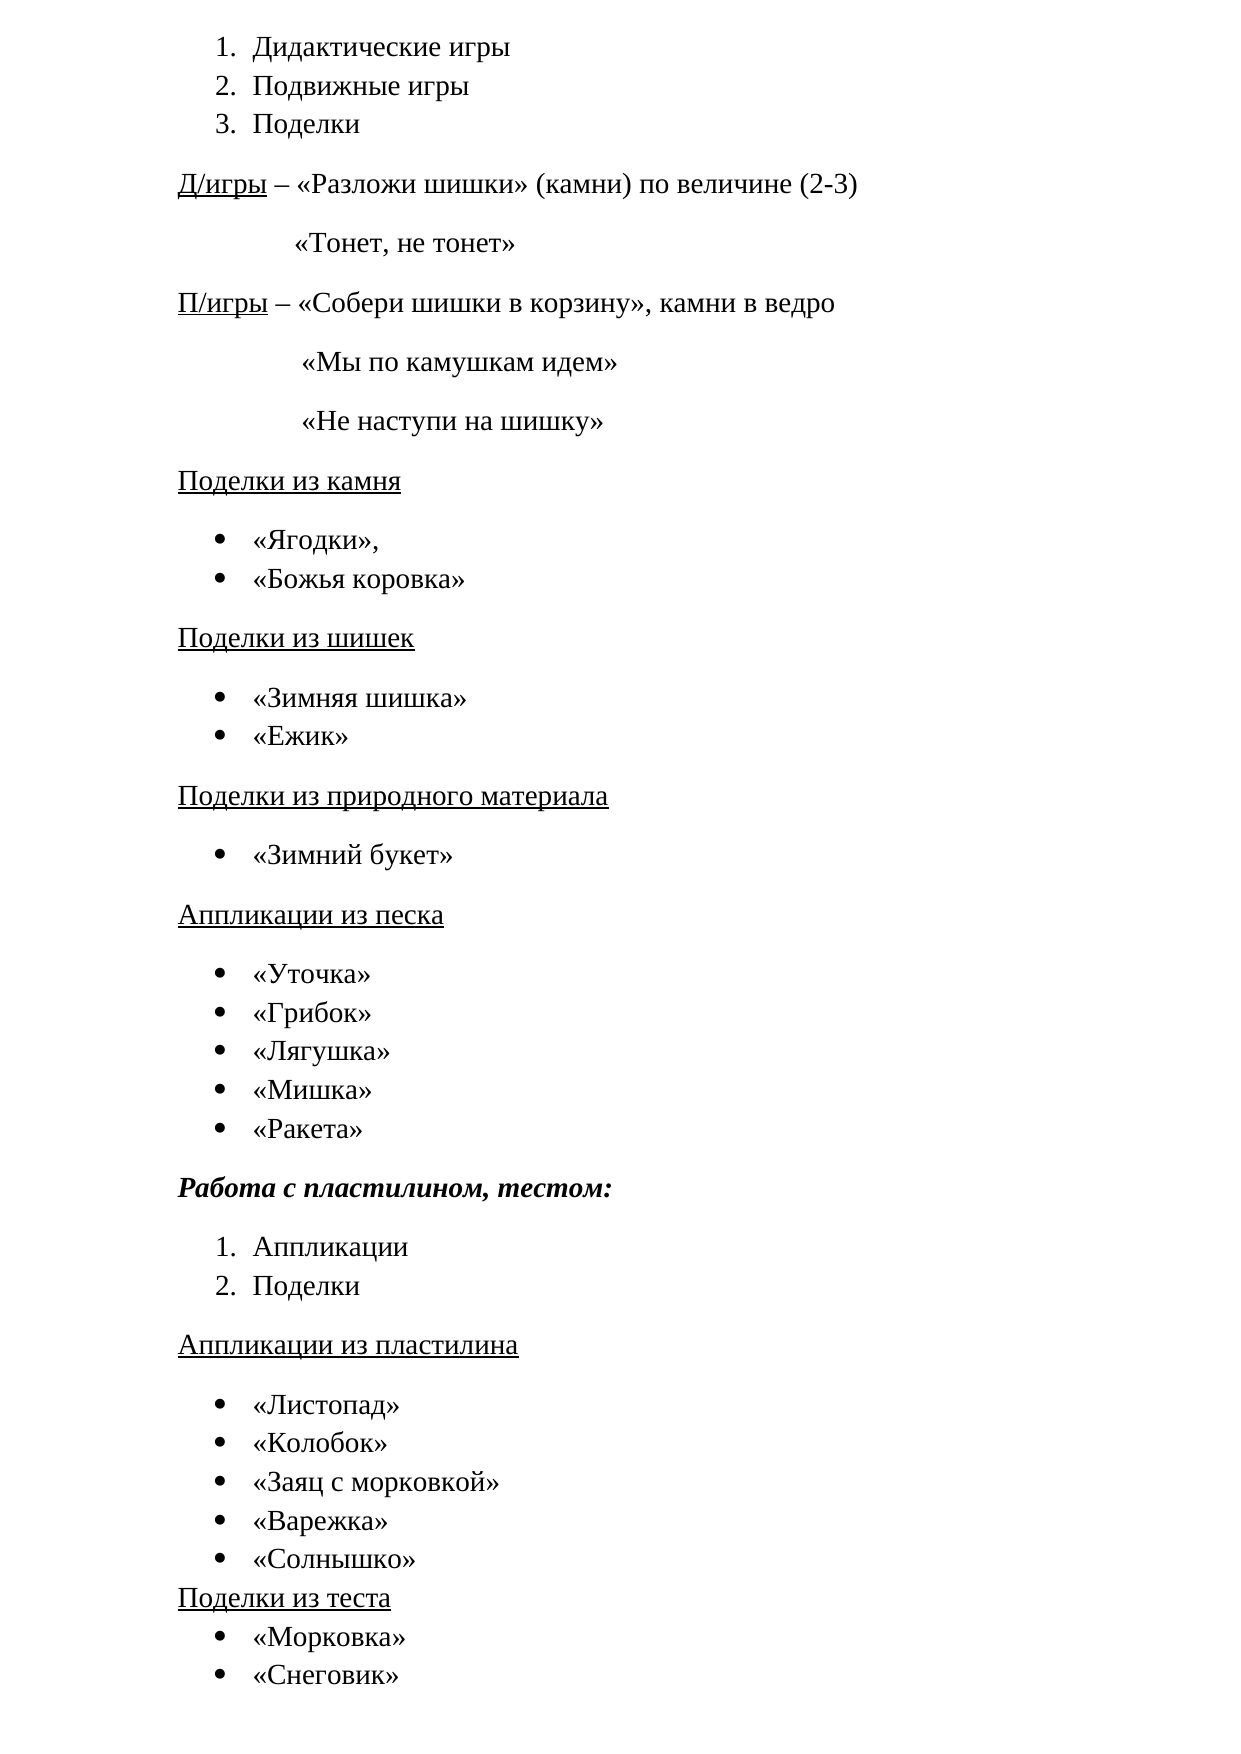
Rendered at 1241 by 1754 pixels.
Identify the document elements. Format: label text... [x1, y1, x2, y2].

list «Ракета» [215, 1111, 1211, 1144]
text П/игры – «Собери шишки в корзину», камни в ведро [177, 285, 1211, 318]
text Аппликации из пластилина [177, 1327, 1211, 1361]
list «Мишка» [215, 1072, 1211, 1106]
list «Ежик» [215, 718, 1211, 752]
list Поделки [215, 107, 1211, 140]
text Поделки из природного материала [177, 778, 1211, 811]
list Дидактические игры [215, 29, 1211, 63]
text «Мы по камушкам идем» [177, 344, 1211, 378]
list «Колобок» [215, 1426, 1211, 1459]
list «Уточка» [215, 956, 1211, 990]
list «Зимняя шишка» [215, 680, 1211, 713]
list «Грибок» [215, 995, 1211, 1028]
list Поделки из теста [177, 1580, 1211, 1614]
list «Морковка» [215, 1619, 1211, 1652]
list Подвижные игры [215, 68, 1211, 102]
text Поделки из камня [177, 463, 1211, 496]
text Д/игры – «Разложи шишки» (камни) по величине (2-3) [177, 166, 1211, 199]
text «Не наступи на шишку» [177, 403, 1211, 437]
list «Божья коровка» [215, 561, 1211, 594]
text Работа с пластилином, тестом: [177, 1170, 1211, 1204]
list «Лягушка» [215, 1033, 1211, 1067]
list «Зимний букет» [215, 837, 1211, 871]
list «Солнышко» [215, 1541, 1211, 1575]
list «Заяц с морковкой» [215, 1464, 1211, 1498]
list Поделки [215, 1268, 1211, 1302]
list «Снеговик» [215, 1657, 1211, 1691]
list Аппликации [215, 1229, 1211, 1263]
list «Варежка» [215, 1503, 1211, 1536]
text Поделки из шишек [177, 620, 1211, 654]
text Аппликации из песка [177, 897, 1211, 930]
text «Тонет, не тонет» [177, 225, 1211, 259]
list «Ягодки», [215, 522, 1211, 556]
list «Листопад» [215, 1387, 1211, 1421]
